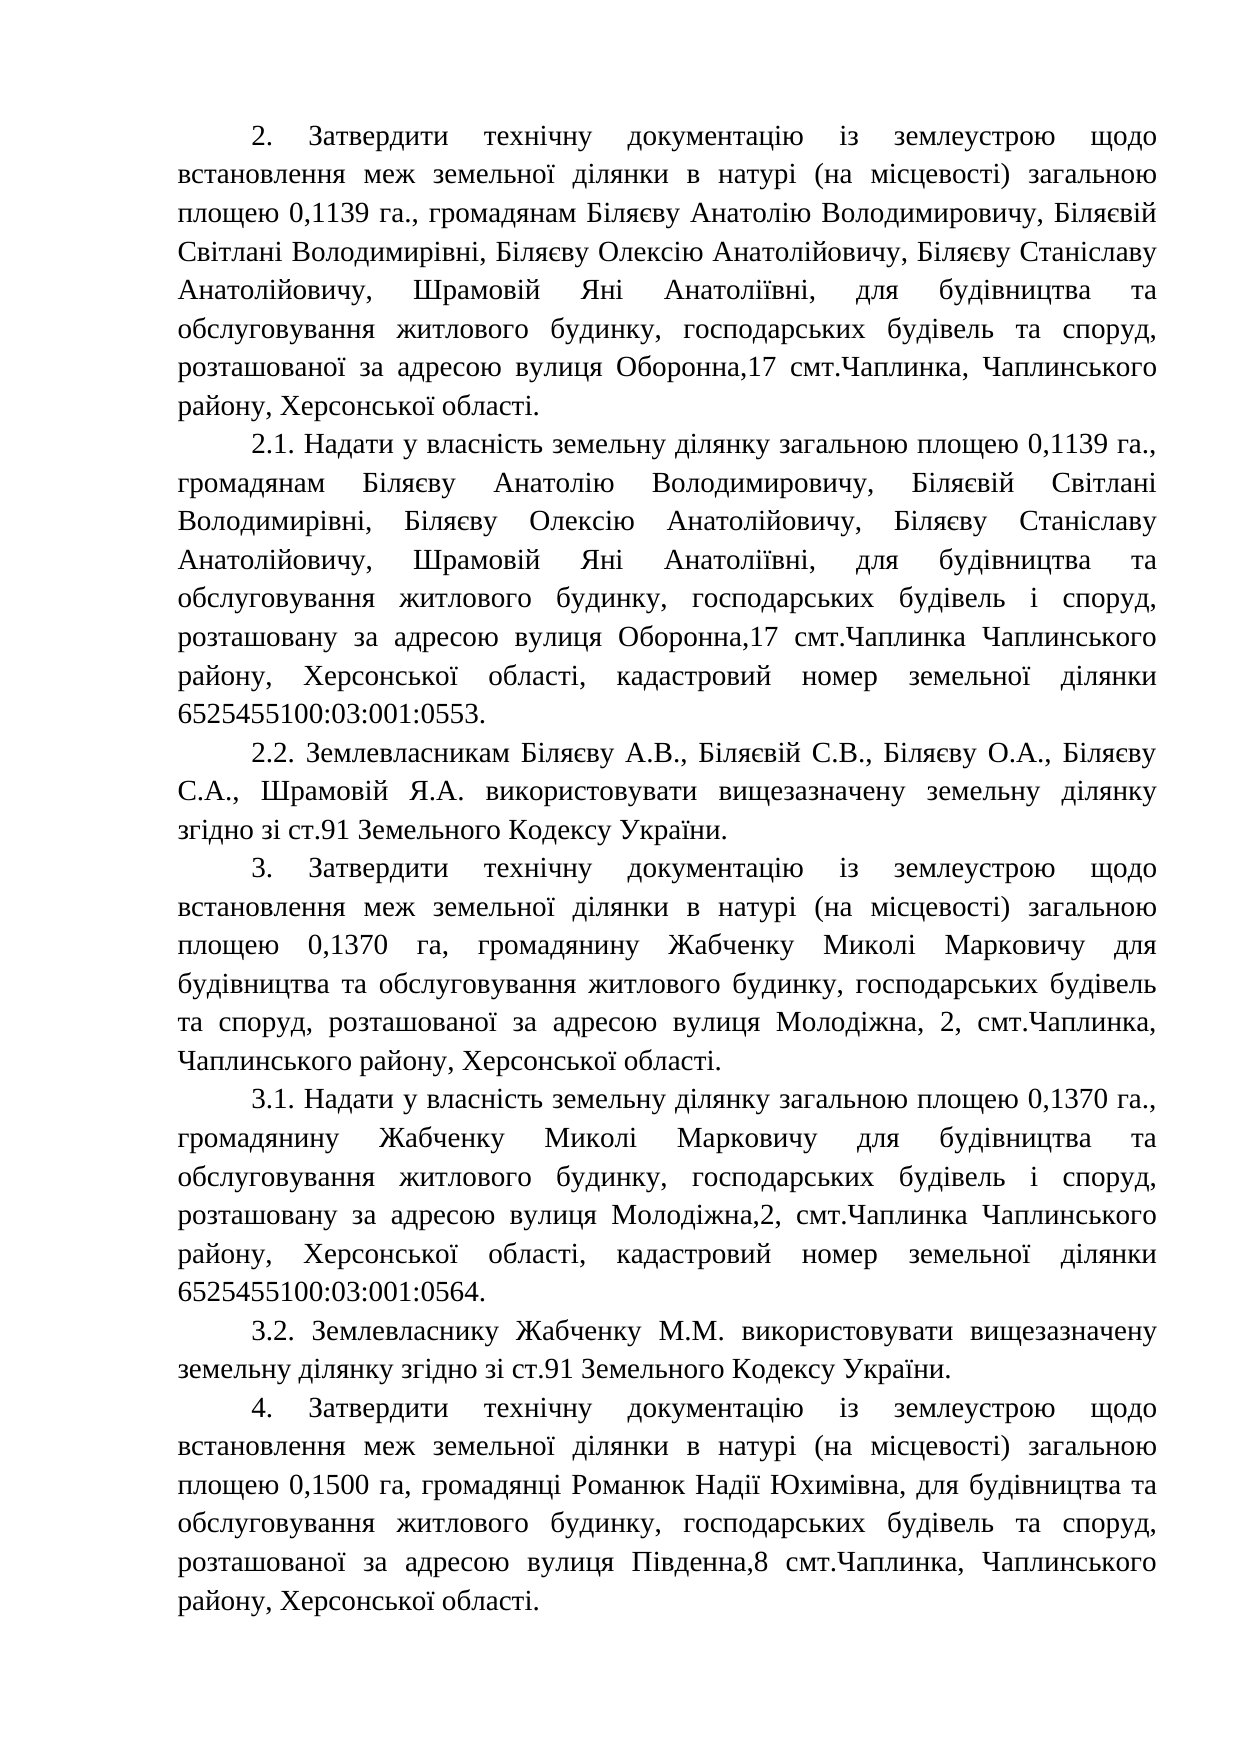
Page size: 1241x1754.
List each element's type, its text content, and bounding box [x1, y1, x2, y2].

text 3. Затвердити технічну документацію із землеустрою щодо встановлення меж земельної ділянки в натурі (на місцевості) загальною площею 0,1370 га, громадянину Жабченку Миколі Марковичу для будівництва та обслуговування житлового будинку, господарських будівель та споруд, розташованої за адресою вулиця Молодіжна, 2, смт.Чаплинка, Чаплинського району, Херсонської області. [177, 850, 1158, 1077]
text 2. Затвердити технічну документацію із землеустрою щодо встановлення меж земельної ділянки в натурі (на місцевості) загальною площею 0,1139 га., громадянам Біляєву Анатолію Володимировичу, Біляєвій Світлані Володимирівні, Біляєву Олексію Анатолійовичу, Біляєву Станіславу Анатолійовичу, Шрамовій Яні Анатоліївні, для будівництва та обслуговування житлового будинку, господарських будівель та споруд, розташованої за адресою вулиця Оборонна,17 смт.Чаплинка, Чаплинського району, Херсонської області. [177, 118, 1158, 421]
text 2.2. Землевласникам Біляєву А.В., Біляєвій С.В., Біляєву О.А., Біляєву С.А., Шрамовій Я.А. використовувати вищезазначену земельну ділянку згідно зі ст.91 Земельного Кодексу України. [177, 735, 1158, 845]
text 4. Затвердити технічну документацію із землеустрою щодо встановлення меж земельної ділянки в натурі (на місцевості) загальною площею 0,1500 га, громадянці Романюк Надії Юхимівна, для будівництва та обслуговування житлового будинку, господарських будівель та споруд, розташованої за адресою вулиця Південна,8 смт.Чаплинка, Чаплинського району, Херсонської області. [177, 1390, 1158, 1616]
text 2.1. Надати у власність земельну ділянку загальною площею 0,1139 га., громадянам Біляєву Анатолію Володимировичу, Біляєвій Світлані Володимирівні, Біляєву Олексію Анатолійовичу, Біляєву Станіславу Анатолійовичу, Шрамовій Яні Анатоліївні, для будівництва та обслуговування житлового будинку, господарських будівель і споруд, розташовану за адресою вулиця Оборонна,17 смт.Чаплинка Чаплинського району, Херсонської області, кадастровий номер земельної ділянки 6525455100:03:001:0553. [177, 426, 1158, 730]
text 3.2. Землевласнику Жабченку М.М. використовувати вищезазначену земельну ділянку згідно зі ст.91 Земельного Кодексу України. [177, 1313, 1158, 1385]
text 3.1. Надати у власність земельну ділянку загальною площею 0,1370 га., громадянину Жабченку Миколі Марковичу для будівництва та обслуговування житлового будинку, господарських будівель і споруд, розташовану за адресою вулиця Молодіжна,2, смт.Чаплинка Чаплинського району, Херсонської області, кадастровий номер земельної ділянки 6525455100:03:001:0564. [177, 1082, 1158, 1308]
